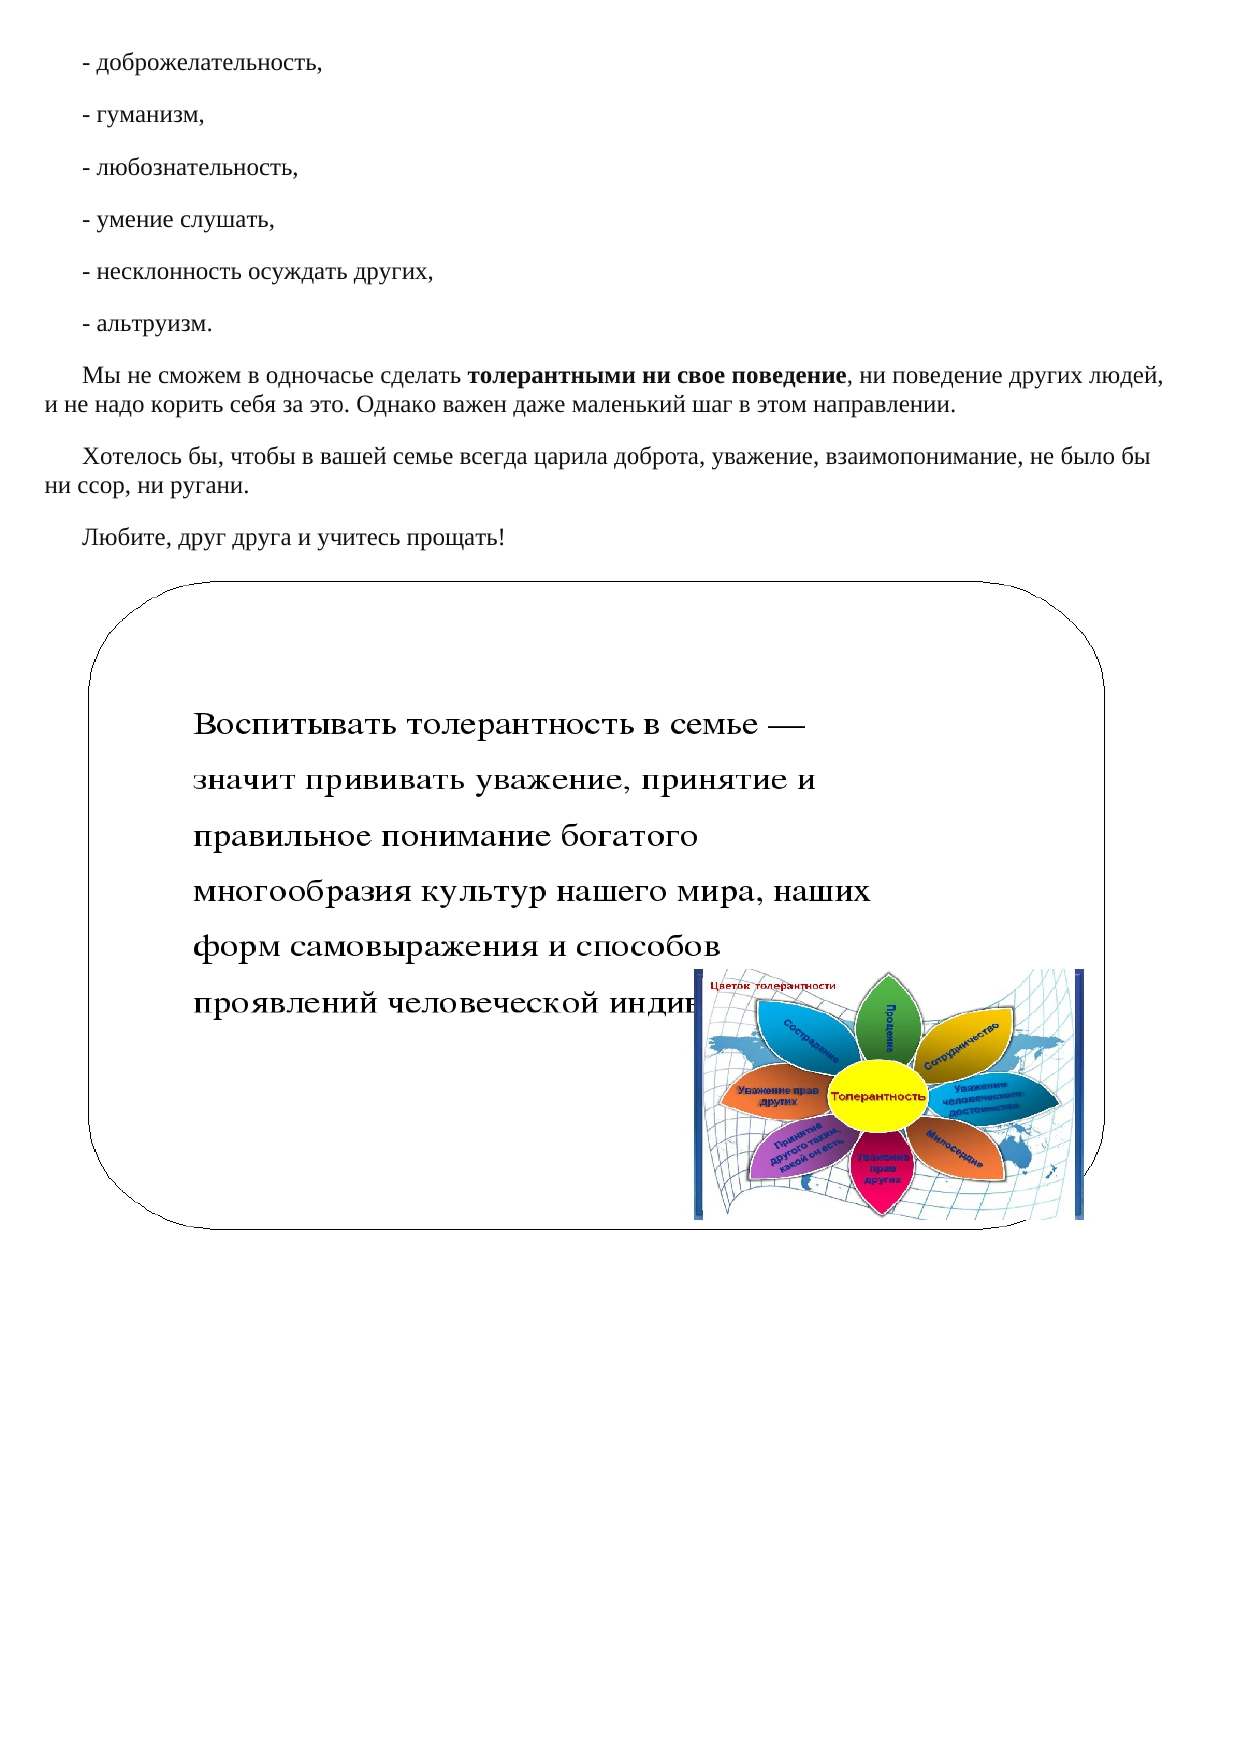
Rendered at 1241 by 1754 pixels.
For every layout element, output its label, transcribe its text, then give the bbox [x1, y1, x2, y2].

text Хотелось бы, чтобы в вашей семье всегда царила доброта, уважение, взаимопонимание, не было бы ни ссор, ни ругани. [44, 441, 1181, 499]
text Любите, друг друга и учитесь прощать! [44, 522, 1181, 551]
text Мы не сможем в одночасье сделать толерантными ни свое поведение, ни поведение других людей, и не надо корить себя за это. Однако важен даже маленький шаг в этом направлении. [44, 360, 1181, 418]
text - несклонность осуждать других, [44, 256, 1181, 285]
text - гуманизм, [44, 99, 1181, 128]
text - умение слушать, [44, 204, 1181, 233]
text - доброжелательность, [44, 47, 1181, 76]
text - альтруизм. [44, 308, 1181, 337]
picture [81, 574, 1112, 1238]
text - любознательность, [44, 152, 1181, 180]
